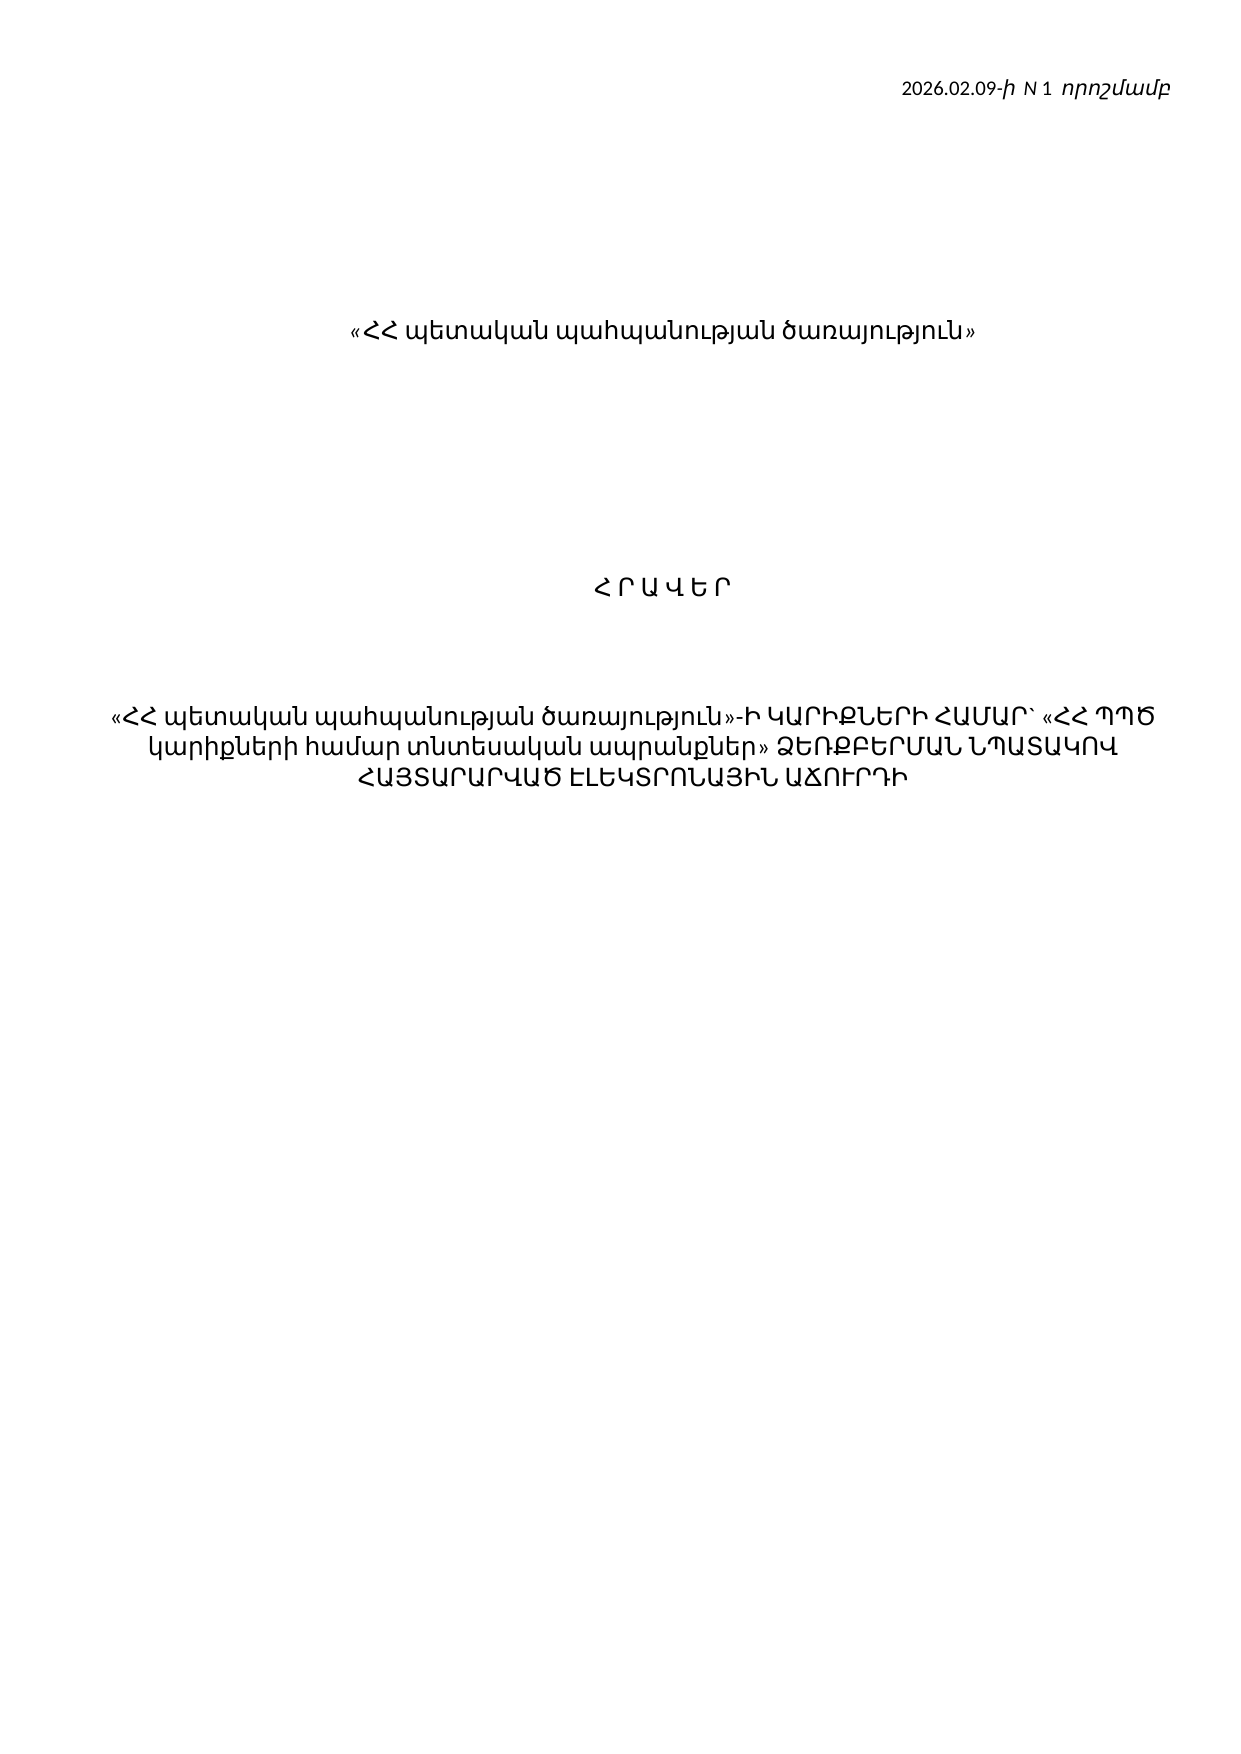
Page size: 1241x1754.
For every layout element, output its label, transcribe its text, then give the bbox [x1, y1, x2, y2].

text 2026.02.09 -ի N 1 որոշմամբ [94, 75, 1171, 100]
text «ՀՀ պետական պահպանության ծառայություն»-Ի ԿԱՐԻՔՆԵՐԻ ՀԱՄԱՐ` «ՀՀ ՊՊԾ կարիքների համար տնտեսական ապրանքներ» ՁԵՌՔԲԵՐՄԱՆ ՆՊԱՏԱԿՈՎ ՀԱՅՏԱՐԱՐՎԱԾ ԷԼԵԿՏՐՈՆԱՅԻՆ ԱՃՈՒՐԴԻ [94, 701, 1172, 792]
text Հ Ր Ա Վ Ե Ր [94, 572, 1172, 602]
text « ՀՀ պետական պահպանության ծառայություն» [94, 316, 1172, 346]
